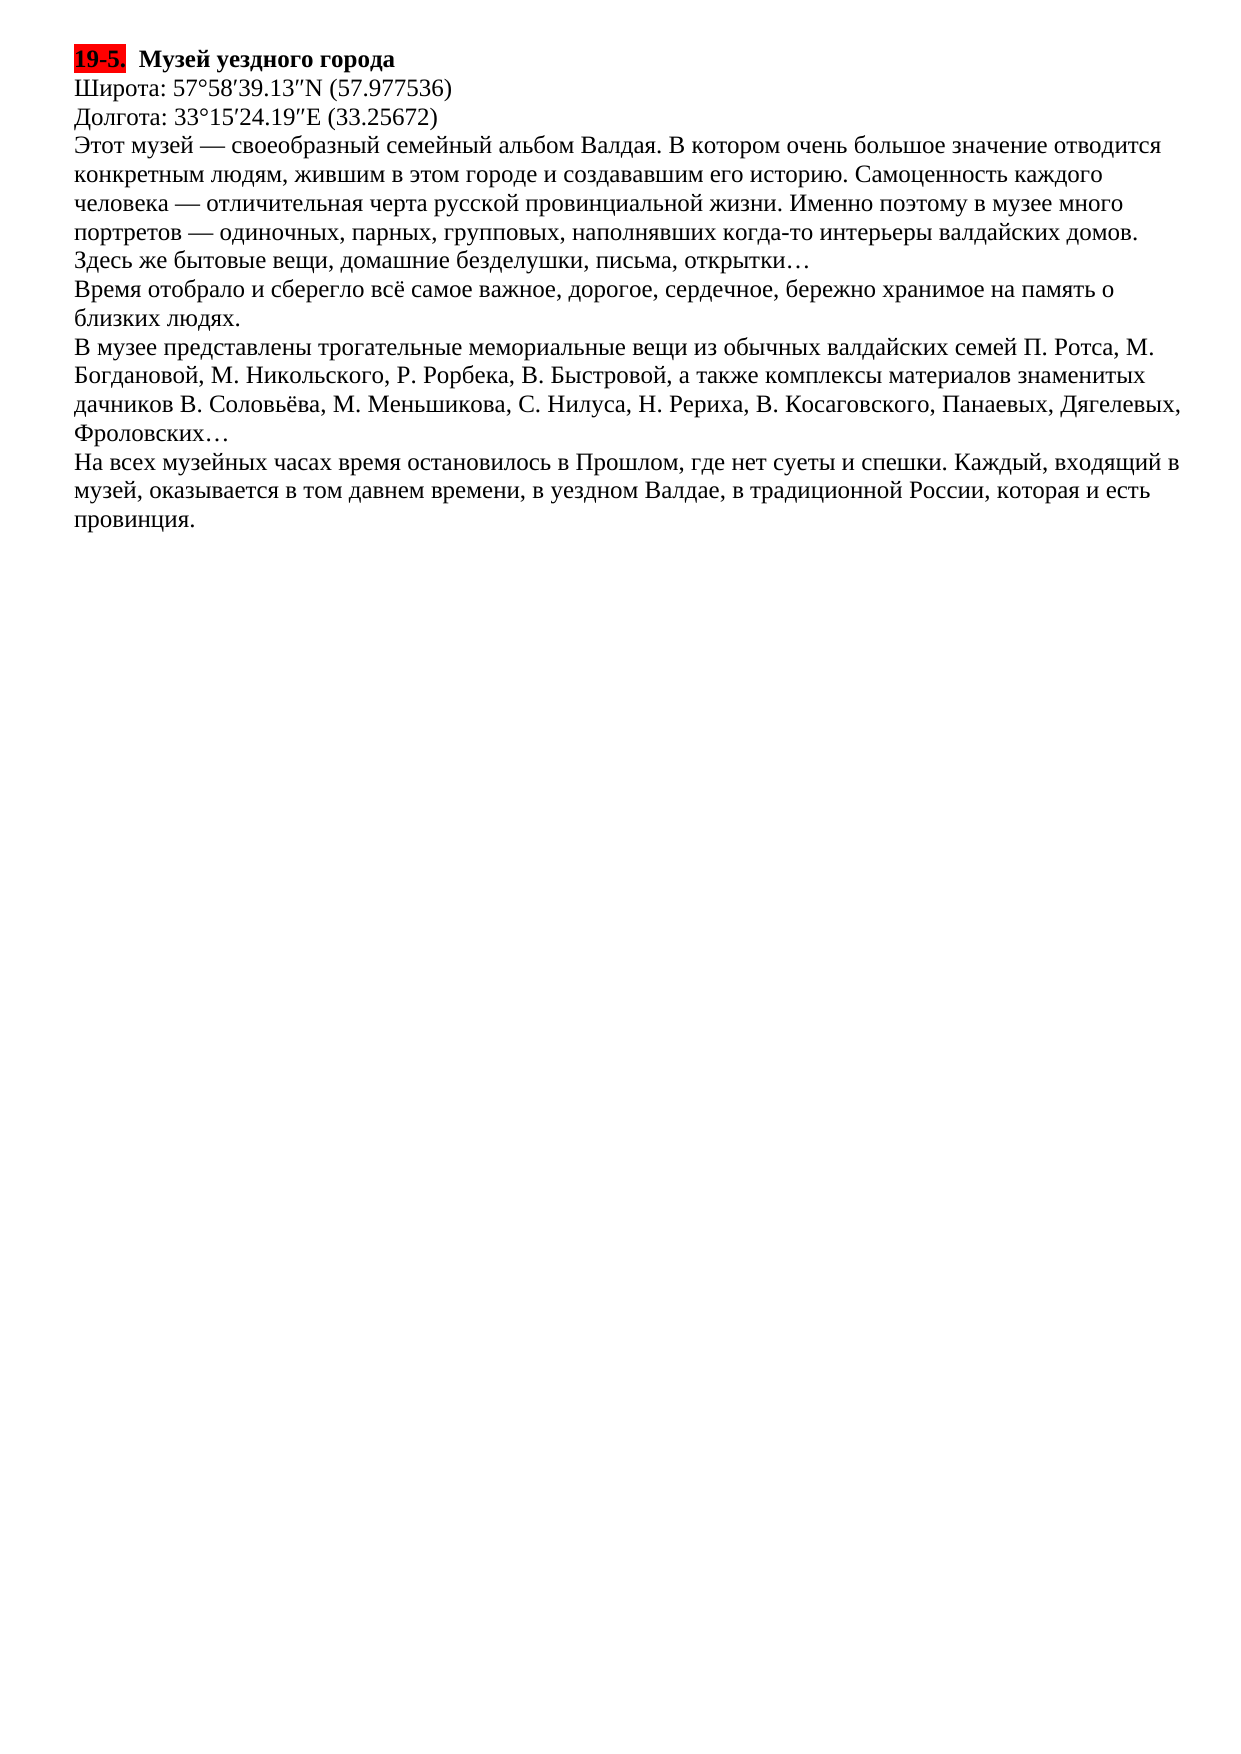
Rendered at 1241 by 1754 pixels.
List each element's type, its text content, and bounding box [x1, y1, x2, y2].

text Этот музей — своеобразный семейный альбом Валдая. В котором очень большое значение отводится конкретным людям, жившим в этом городе и создававшим его историю. Самоценность каждого человека — отличительная черта русской провинциальной жизни. Именно поэтому в музее много портретов — одиночных, парных, групповых, наполнявших когда-то интерьеры валдайских домов. Здесь же бытовые вещи, домашние безделушки, письма, открытки… Время отобрало и сберегло всё самое важное, дорогое, сердечное, бережно хранимое на память о близких людях. В музее представлены трогательные мемориальные вещи из обычных валдайских семей П. Ротса, М. Богдановой, М. Никольского, Р. Рорбека, В. Быстровой, а также комплексы материалов знаменитых дачников В. Соловьёва, М. Меньшикова, С. Нилуса, Н. Рериха, В. Косаговского, Панаевых, Дягелевых, Фроловских… На всех музейных часах время остановилось в Прошлом, где нет суеты и спешки. Каждый, входящий в музей, оказывается в том давнем времени, в уездном Валдае, в традиционной России, которая и есть провинция. [74, 131, 1196, 533]
text Широта: 57°58′39.13″N (57.977536) Долгота: 33°15′24.19″E (33.25672) [74, 73, 1196, 131]
text 19-5. Музей уездного города [126, 44, 1196, 73]
